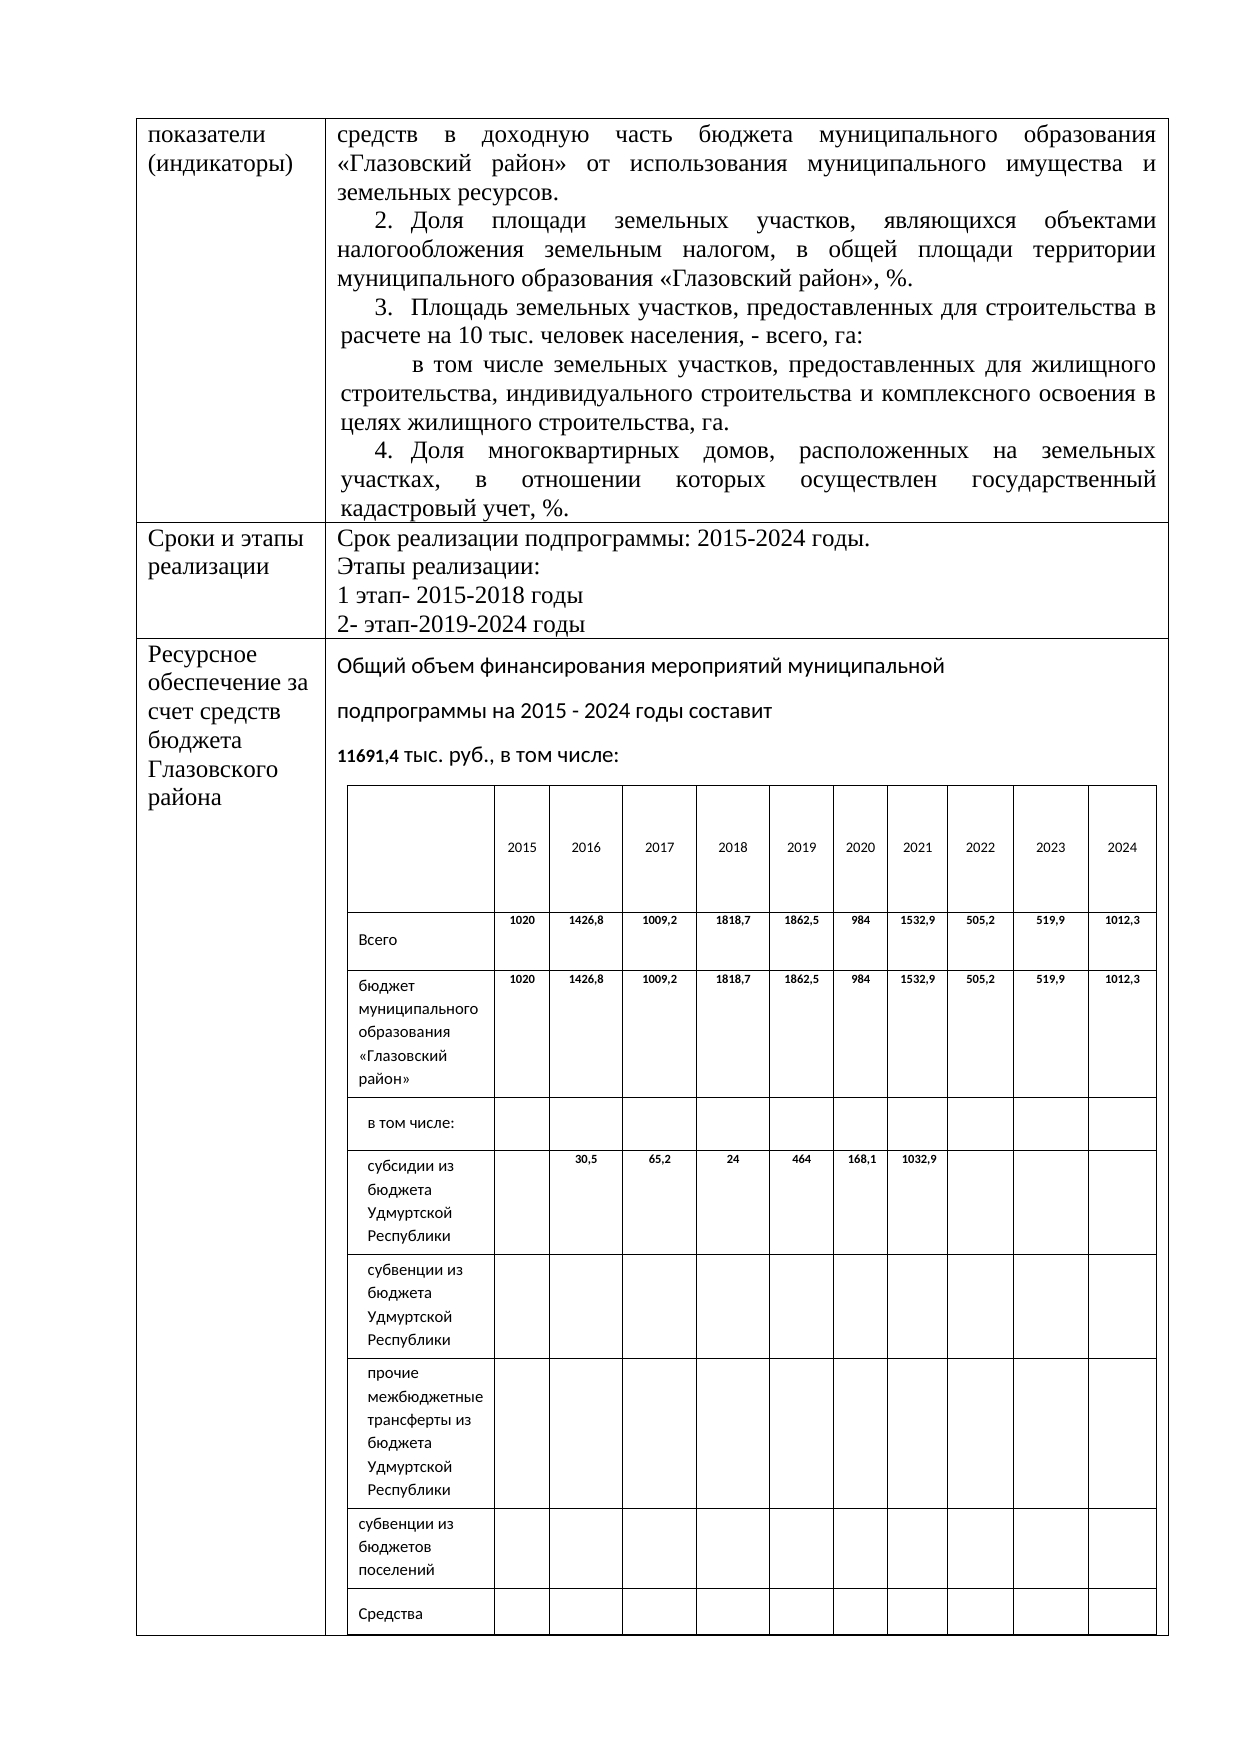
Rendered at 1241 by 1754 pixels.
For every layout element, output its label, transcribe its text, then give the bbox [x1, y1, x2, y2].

table_cell Срок реализации подпрограммы: 2015-2024 годы. Этапы реализации: 1 этап- 2015-2018 годы 2- этап-2019-2024 годы [326, 523, 1168, 638]
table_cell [326, 119, 1168, 522]
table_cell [137, 639, 325, 1635]
table_cell Общий объем финансирования мероприятий муниципальной подпрограммы на 2015 - 2024 годы составит 11691,4 тыс. руб., в том числе: [326, 639, 1168, 1635]
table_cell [137, 119, 325, 522]
table_cell Сроки и этапы реализации [137, 523, 325, 638]
